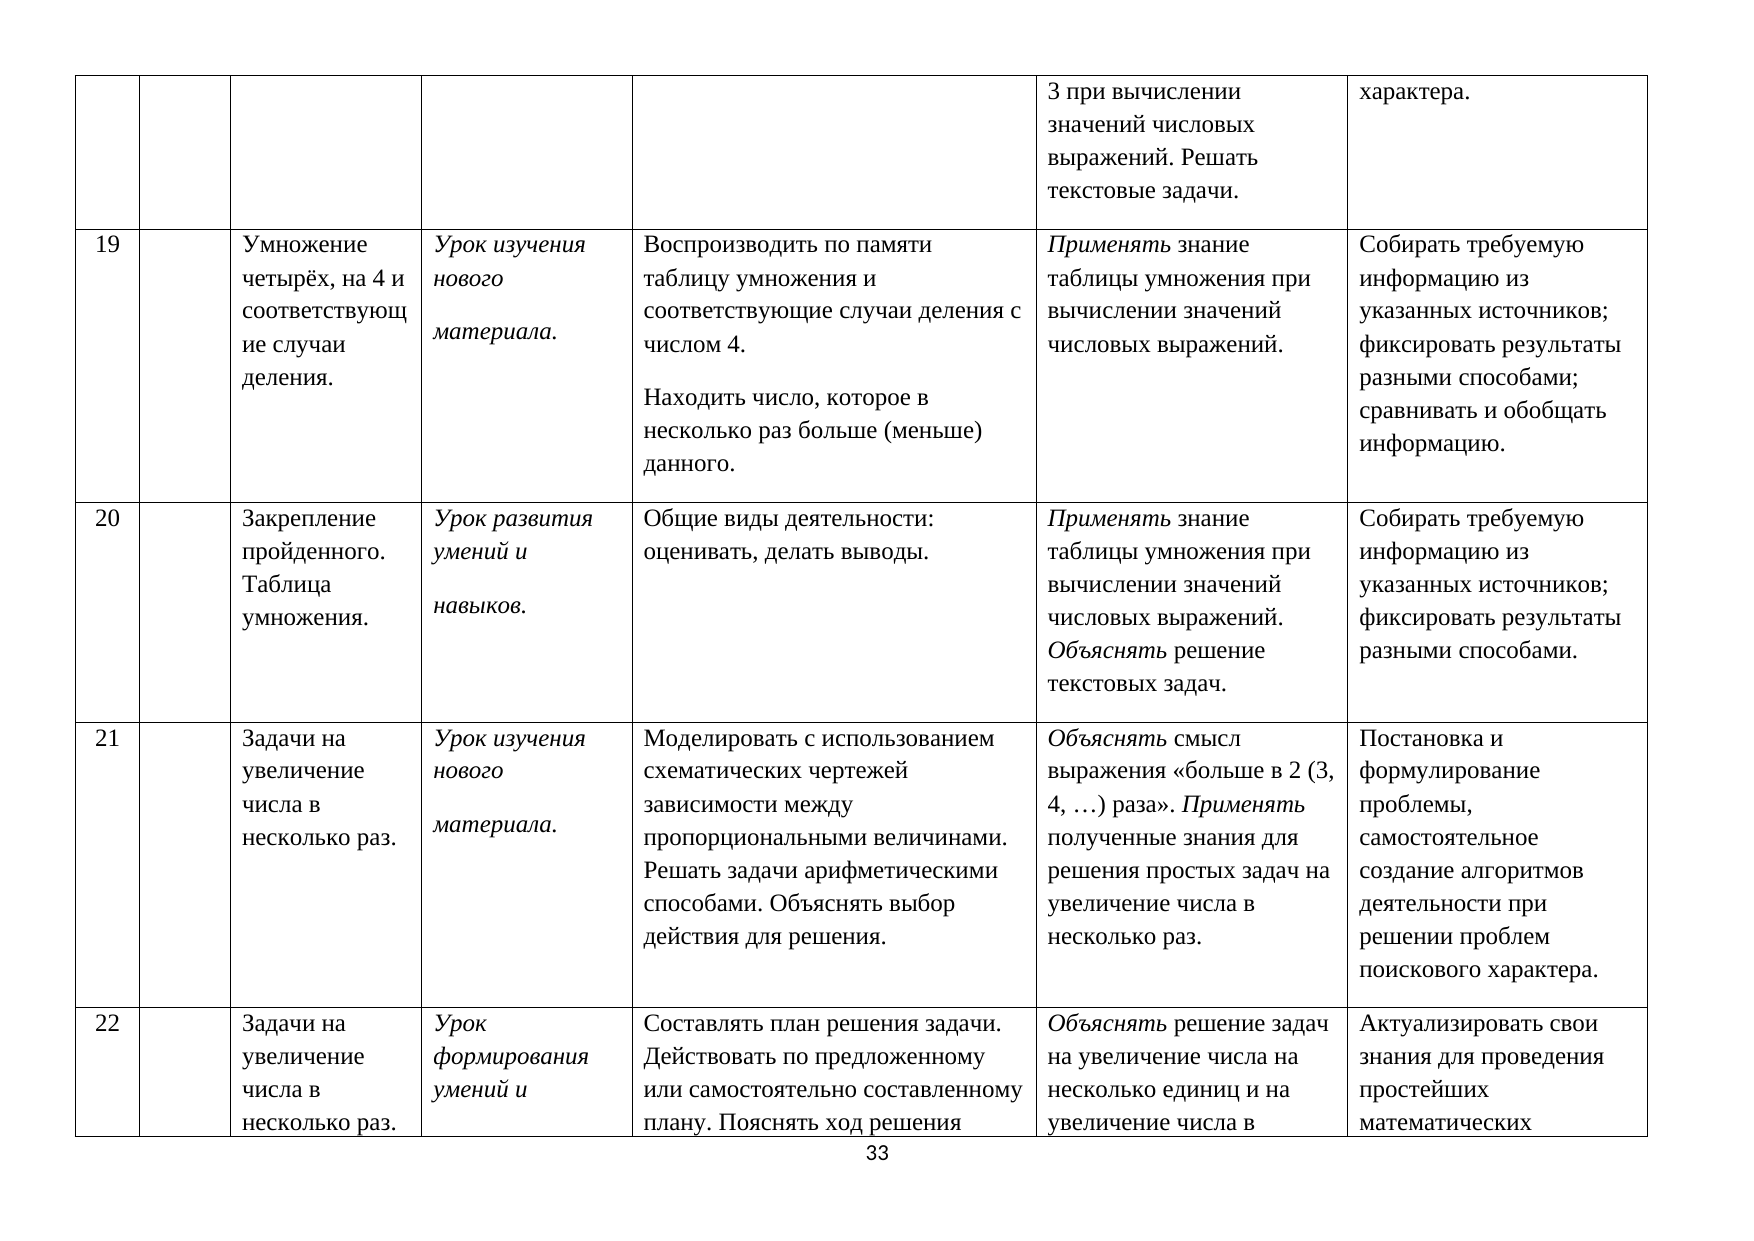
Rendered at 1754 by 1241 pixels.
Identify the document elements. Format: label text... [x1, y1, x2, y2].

table_cell 19 [76, 230, 139, 502]
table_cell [422, 76, 632, 228]
table_cell Применять знание таблицы умножения при вычислении значений числовых выражений. Объяснять решение текстовых задач. [1037, 503, 1347, 722]
table_cell 20 [76, 503, 139, 722]
table_cell [140, 76, 230, 228]
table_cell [422, 1008, 632, 1136]
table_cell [633, 1008, 1036, 1136]
table_cell 18 [76, 76, 139, 228]
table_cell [231, 76, 421, 228]
table_cell Умножение четырёх, на 4 и соответствующие случаи деления. [231, 230, 421, 502]
table_cell Собирать требуемую информацию из указанных источников; фиксировать результаты разными способами; сравнивать и обобщать информацию. [1348, 230, 1647, 502]
table_cell Воспроизводить по памяти таблицу умножения и соответствующие случаи деления с числом 4. Находить число, которое в несколько раз больше (меньше) данного. [633, 230, 1036, 502]
table_cell [140, 1008, 230, 1136]
table_cell [140, 723, 230, 1007]
table_cell Закрепление пройденного. Таблица умножения. [231, 503, 421, 722]
table_cell Объяснять смысл выражения «больше в 2 (3, 4, …) раза». Применять полученные знания для решения простых задач на увеличение числа в несколько раз. [1037, 723, 1347, 1007]
table_cell Применять знание таблицы умножения при вычислении значений числовых выражений. [1037, 230, 1347, 502]
table_cell 22 [76, 1008, 139, 1136]
table_cell Общие виды деятельности: оценивать, делать выводы. [633, 503, 1036, 722]
table_cell Урок развития умений и навыков. [422, 503, 632, 722]
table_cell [633, 76, 1036, 228]
table_cell Урок изучения нового материала. [422, 723, 632, 1007]
table_cell 21 [76, 723, 139, 1007]
table_cell [140, 503, 230, 722]
table_cell [140, 230, 230, 502]
table_cell Собирать требуемую информацию из указанных источников; фиксировать результаты разными способами. [1348, 503, 1647, 722]
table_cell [231, 1008, 421, 1136]
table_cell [1037, 1008, 1347, 1136]
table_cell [1037, 76, 1347, 228]
table_cell Постановка и формулирование проблемы, самостоятельное создание алгоритмов деятельности при решении проблем поискового характера. [1348, 723, 1647, 1007]
table_cell Задачи на увеличение числа в несколько раз. [231, 723, 421, 1007]
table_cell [1348, 76, 1647, 228]
table_cell Урок изучения нового материала. [422, 230, 632, 502]
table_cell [1348, 1008, 1647, 1136]
